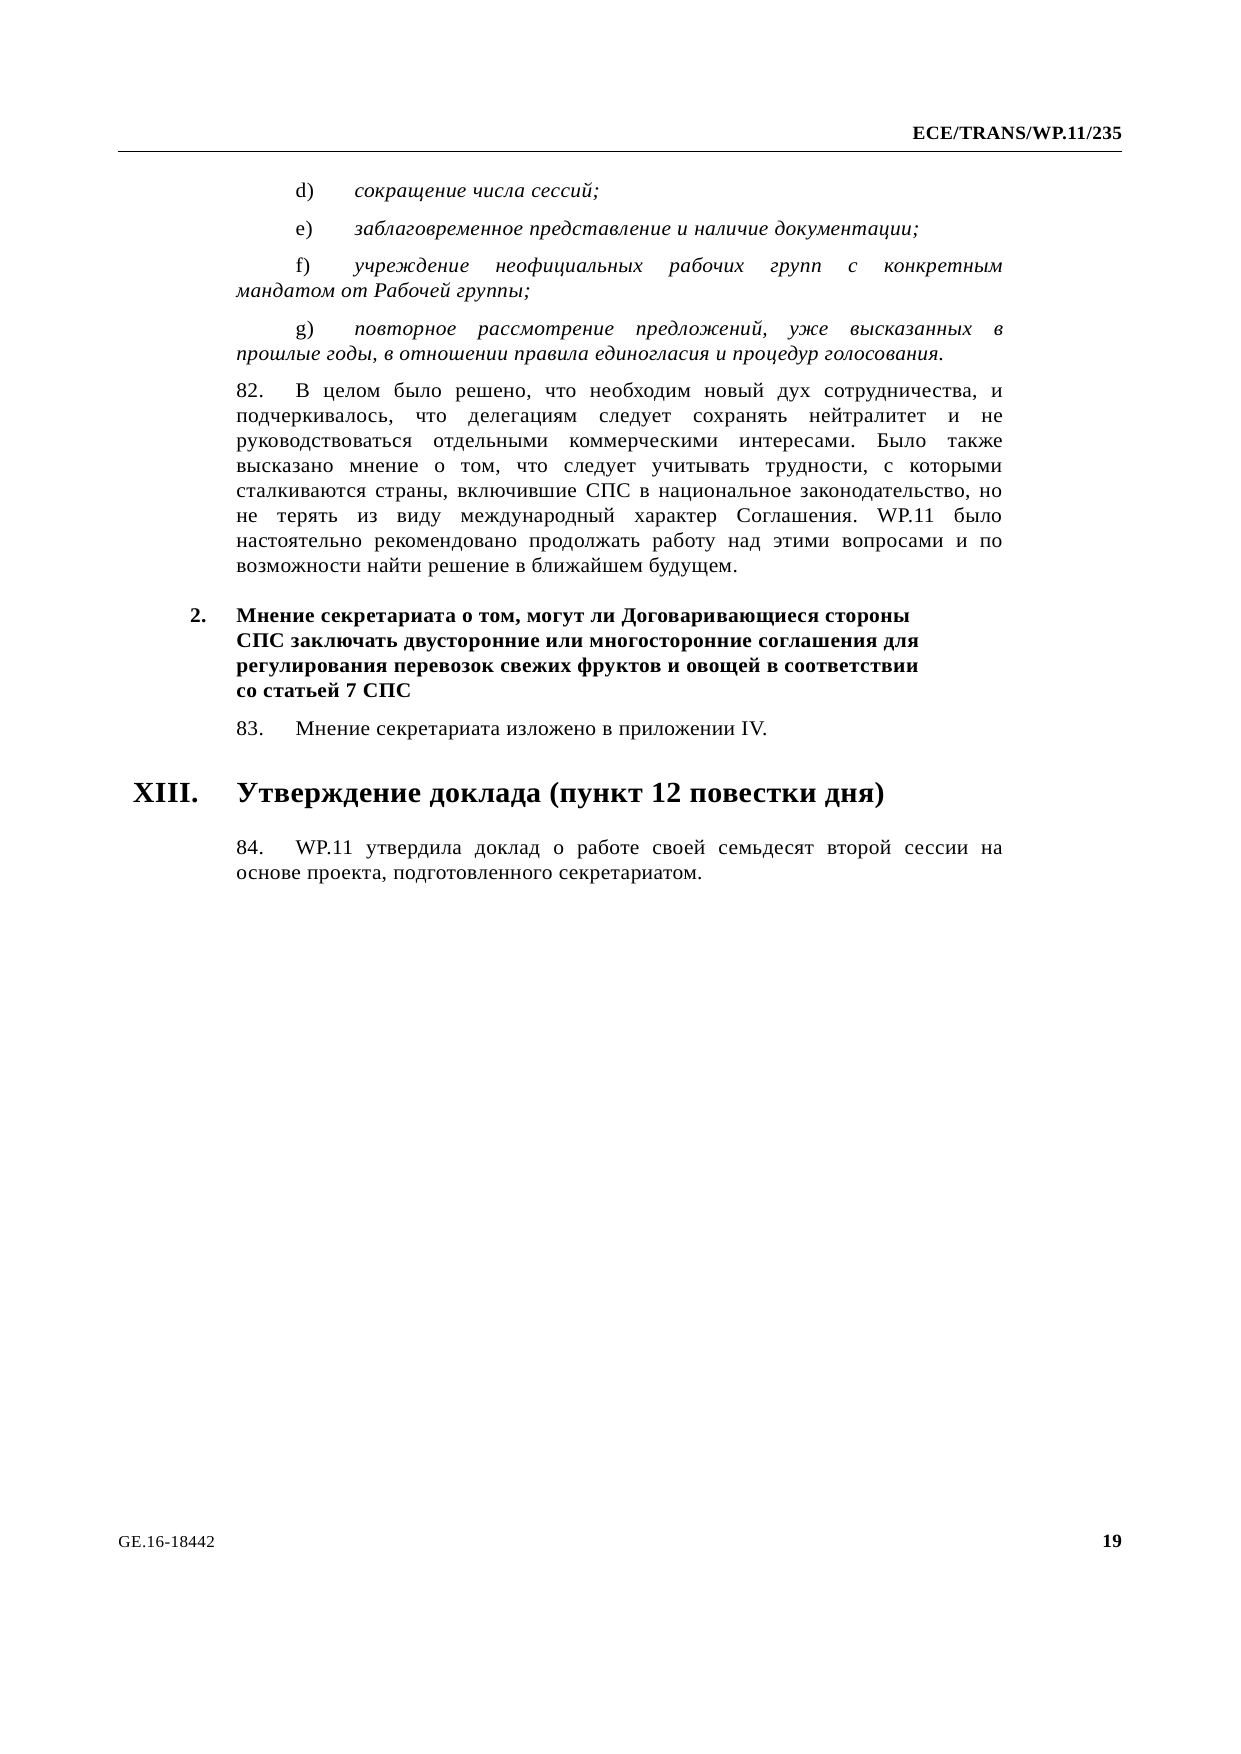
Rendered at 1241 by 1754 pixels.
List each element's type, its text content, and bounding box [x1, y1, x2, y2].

text 83. Мнение секретариата изложено в приложении IV. [236, 715, 1004, 740]
text 2. Мнение секретариата о том, могут ли Договаривающиеся стороны СПС заключать двусторонние или многосторонние соглашения для регулирования перевозок свежих фруктов и овощей в соответствии со статьей 7 СПС [118, 602, 1004, 702]
text 84. WP.11 утвердила доклад о работе своей семьдесят второй сессии на основе проекта, подготовленного секретариатом. [236, 834, 1004, 884]
text g) повторное рассмотрение предложений, уже высказанных в прошлые годы, в отношении правила единогласия и процедур голосования. [236, 315, 1004, 365]
text e) заблаговременное представление и наличие документации; [236, 215, 1004, 240]
text d) сокращение числа сессий; [236, 177, 1004, 202]
text f) учреждение неофициальных рабочих групп с конкретным мандатом от Рабочей группы; [236, 252, 1004, 302]
text 82. В целом было решено, что необходим новый дух сотрудничества, и подчеркивалось, что делегациям следует сохранять нейтралитет и не руководствоваться отдельными коммерческими интересами. Было также высказано мнение о том, что следует учитывать трудности, с которыми сталкиваются страны, включившие СПС в национальное законодательство, но не терять из виду международный характер Соглашения. WP.11 было настоятельно рекомендовано продолжать работу над этими вопросами и по возможности найти решение в ближайшем будущем. [236, 377, 1004, 577]
text XIII. Утверждение доклада (пункт 12 повестки дня) [118, 777, 1004, 809]
